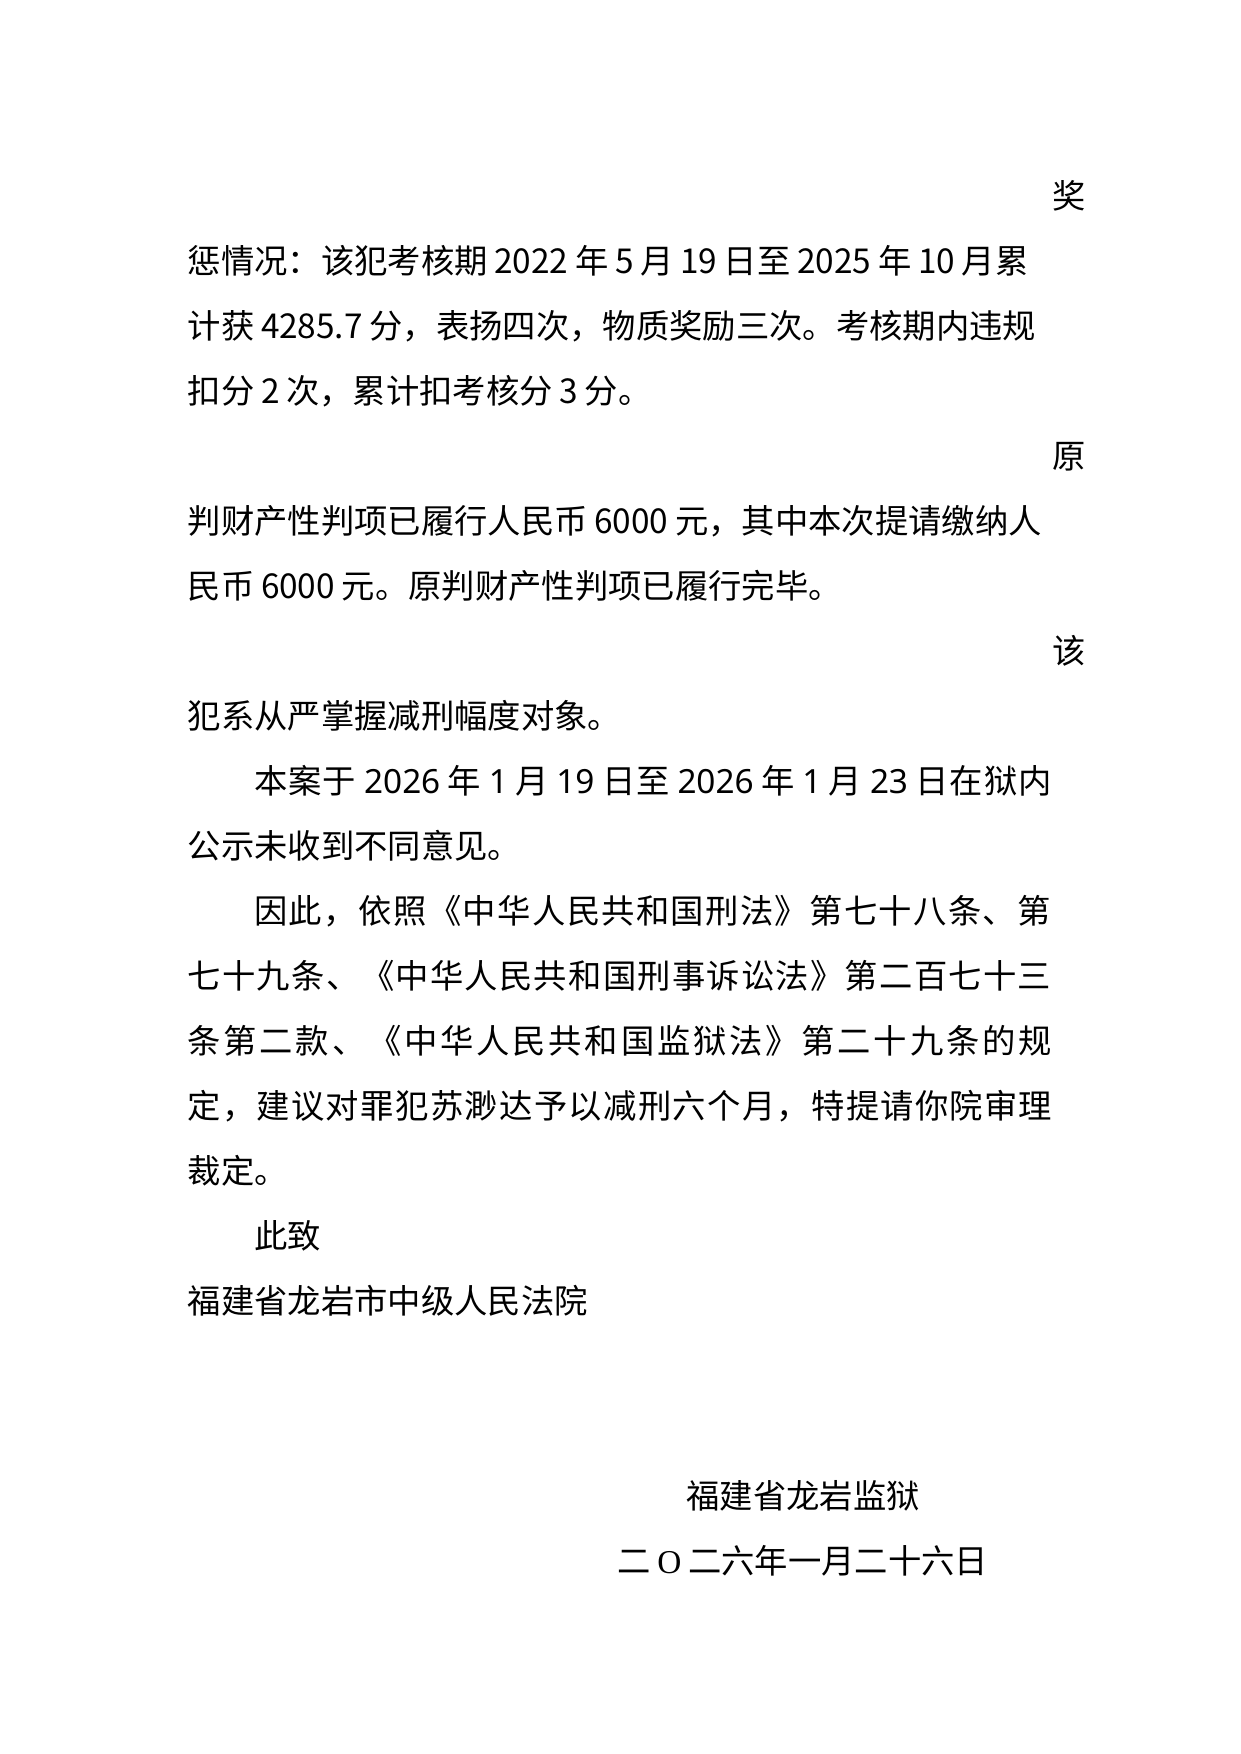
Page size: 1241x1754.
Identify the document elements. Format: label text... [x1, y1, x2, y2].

text 因此，依照《中华人民共和国刑法》第七十八条、第七十九条、《中华人民共和国刑事诉讼法》第二百七十三条第二款、《中华人民共和国监狱法》第二十九条的规定，建议对罪犯苏渺达予以减刑六个月，特提请你院审理裁定。 [187, 877, 1053, 1202]
text 福建省龙岩监狱 [187, 1462, 919, 1527]
text 原判财产性判项已履行人民币6000元，其中本次提请缴纳人民币6000元。原判财产性判项已履行完毕。 [187, 422, 1053, 617]
text 本案于2026年1月19日至2026年1月23日在狱内公示未收到不同意见。 [187, 747, 1053, 877]
text 福建省龙岩市中级人民法院 [187, 1267, 1058, 1332]
text 奖惩情况：该犯考核期2022年5月19日至2025年10月累计获4285.7分，表扬四次，物质奖励三次。考核期内违规扣分2次，累计扣考核分3分。 [187, 162, 1053, 422]
text 该犯系从严掌握减刑幅度对象。 [187, 617, 1053, 747]
text 此致 [187, 1202, 1058, 1267]
text 二O二六年一月二十六日 [187, 1527, 988, 1592]
